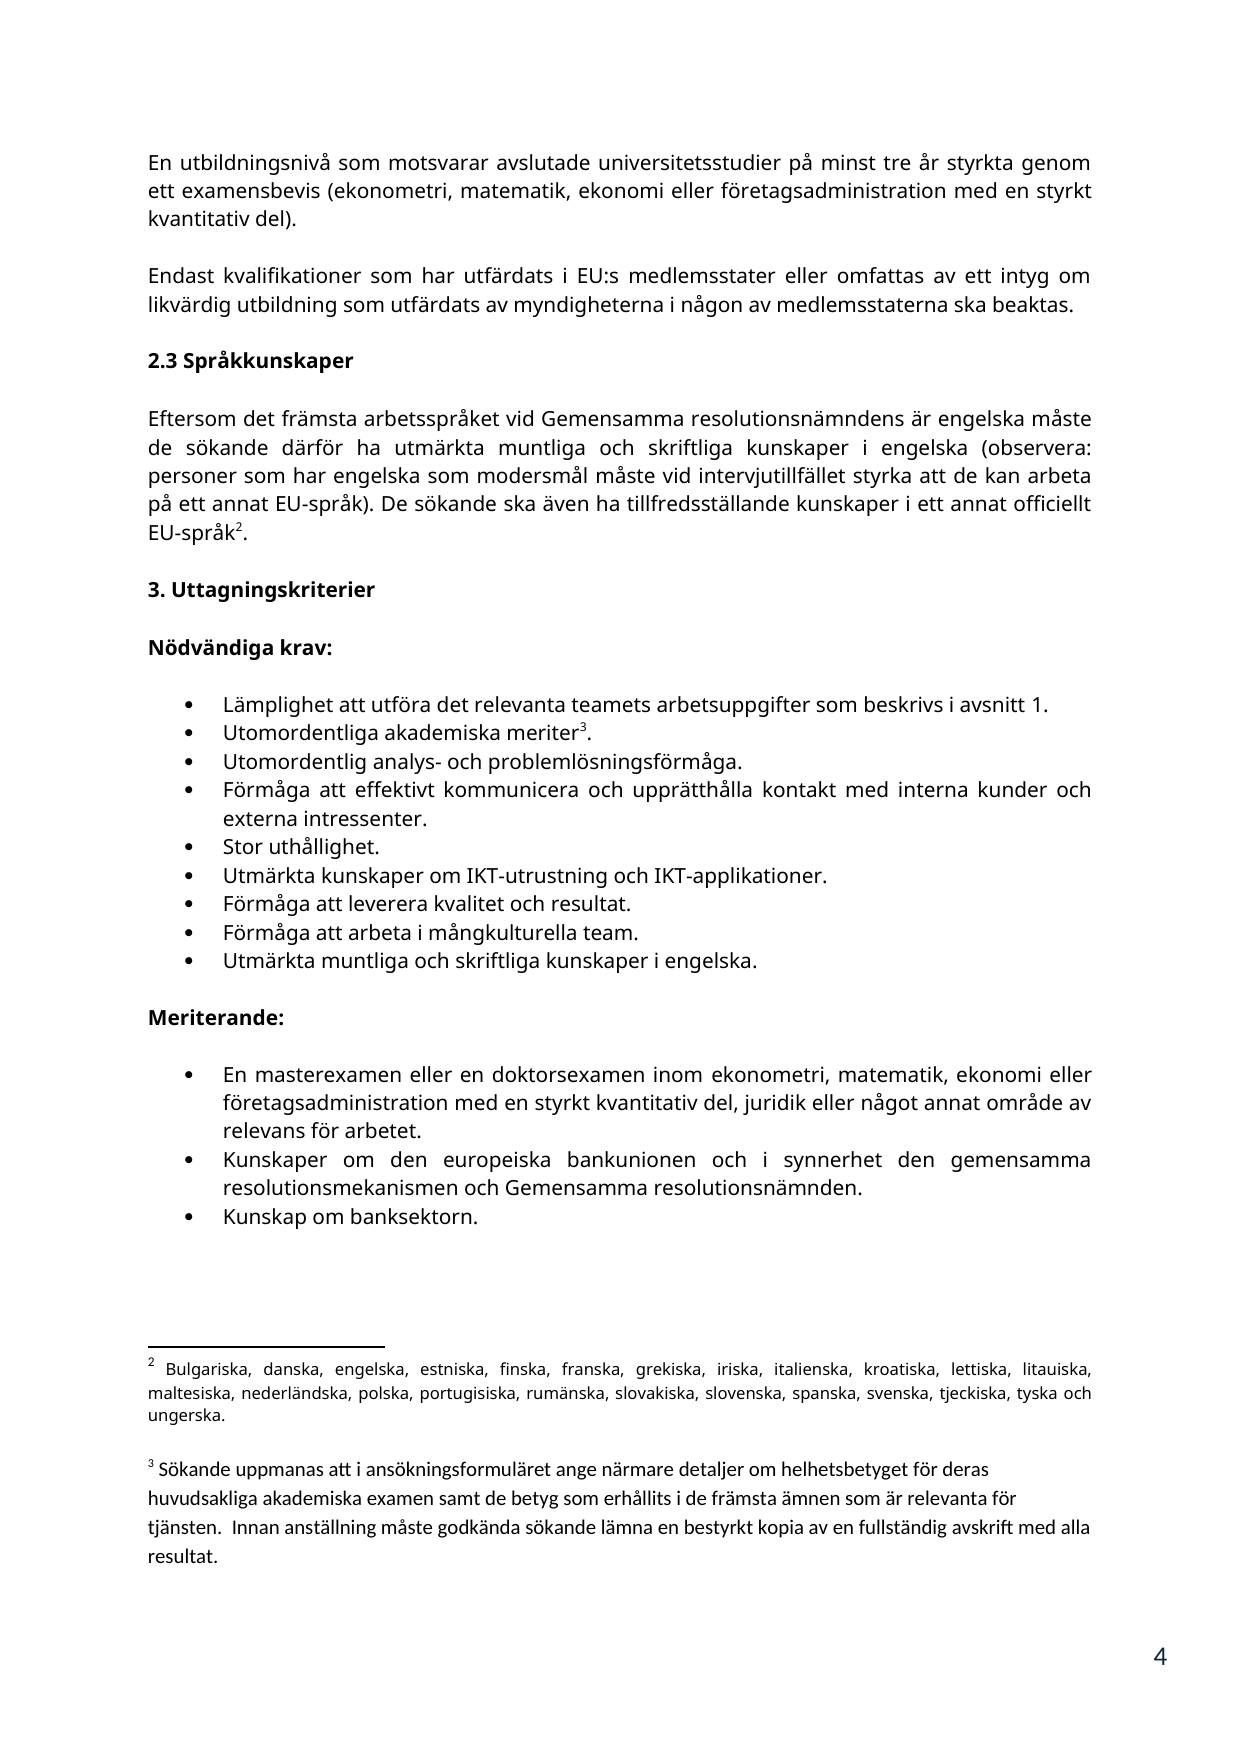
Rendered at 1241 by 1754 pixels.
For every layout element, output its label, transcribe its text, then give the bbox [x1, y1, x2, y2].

subtitle Språkkunskaper [148, 347, 1093, 375]
list Förmåga att leverera kvalitet och resultat. [185, 889, 1093, 918]
text Eftersom det främsta arbetsspråket vid Gemensamma resolutionsnämndens är engelska måste de sökande därför ha utmärkta muntliga och skriftliga kunskaper i engelska (observera: personer som har engelska som modersmål måste vid intervjutillfället styrka att de kan arbeta på ett annat EU-språk). De sökande ska även ha tillfredsställande kunskaper i ett annat officiellt EU-språk. [148, 404, 1093, 546]
list Stor uthållighet. [185, 832, 1093, 861]
list Utomordentliga akademiska meriter. [185, 718, 1093, 747]
list Kunskaper om den europeiska bankunionen och i synnerhet den gemensamma resolutionsmekanismen och Gemensamma resolutionsnämnden. [185, 1145, 1093, 1202]
text En utbildningsnivå som motsvarar avslutade universitetsstudier på minst tre år styrkta genom ett examensbevis (ekonometri, matematik, ekonomi eller företagsadministration med en styrkt kvantitativ del). [148, 148, 1093, 233]
text Meriterande: [148, 1003, 1093, 1031]
list Utomordentlig analys- och problemlösningsförmåga. [185, 747, 1093, 775]
list Utmärkta kunskaper om IKT-utrustning och IKT-applikationer. [185, 861, 1093, 889]
list Lämplighet att utföra det relevanta teamets arbetsuppgifter som beskrivs i avsnitt 1. [185, 690, 1093, 718]
text Endast kvalifikationer som har utfärdats i EU:s medlemsstater eller omfattas av ett intyg om likvärdig utbildning som utfärdats av myndigheterna i någon av medlemsstaterna ska beaktas. [148, 261, 1093, 318]
subtitle Uttagningskriterier [148, 576, 1093, 604]
text Nödvändiga krav: [148, 633, 1093, 662]
list Utmärkta muntliga och skriftliga kunskaper i engelska. [185, 946, 1093, 974]
list Kunskap om banksektorn. [185, 1202, 1093, 1230]
list Förmåga att arbeta i mångkulturella team. [185, 918, 1093, 946]
list En masterexamen eller en doktorsexamen inom ekonometri, matematik, ekonomi eller företagsadministration med en styrkt kvantitativ del, juridik eller något annat område av relevans för arbetet. [185, 1060, 1093, 1145]
list Förmåga att effektivt kommunicera och upprätthålla kontakt med interna kunder och externa intressenter. [185, 775, 1093, 832]
